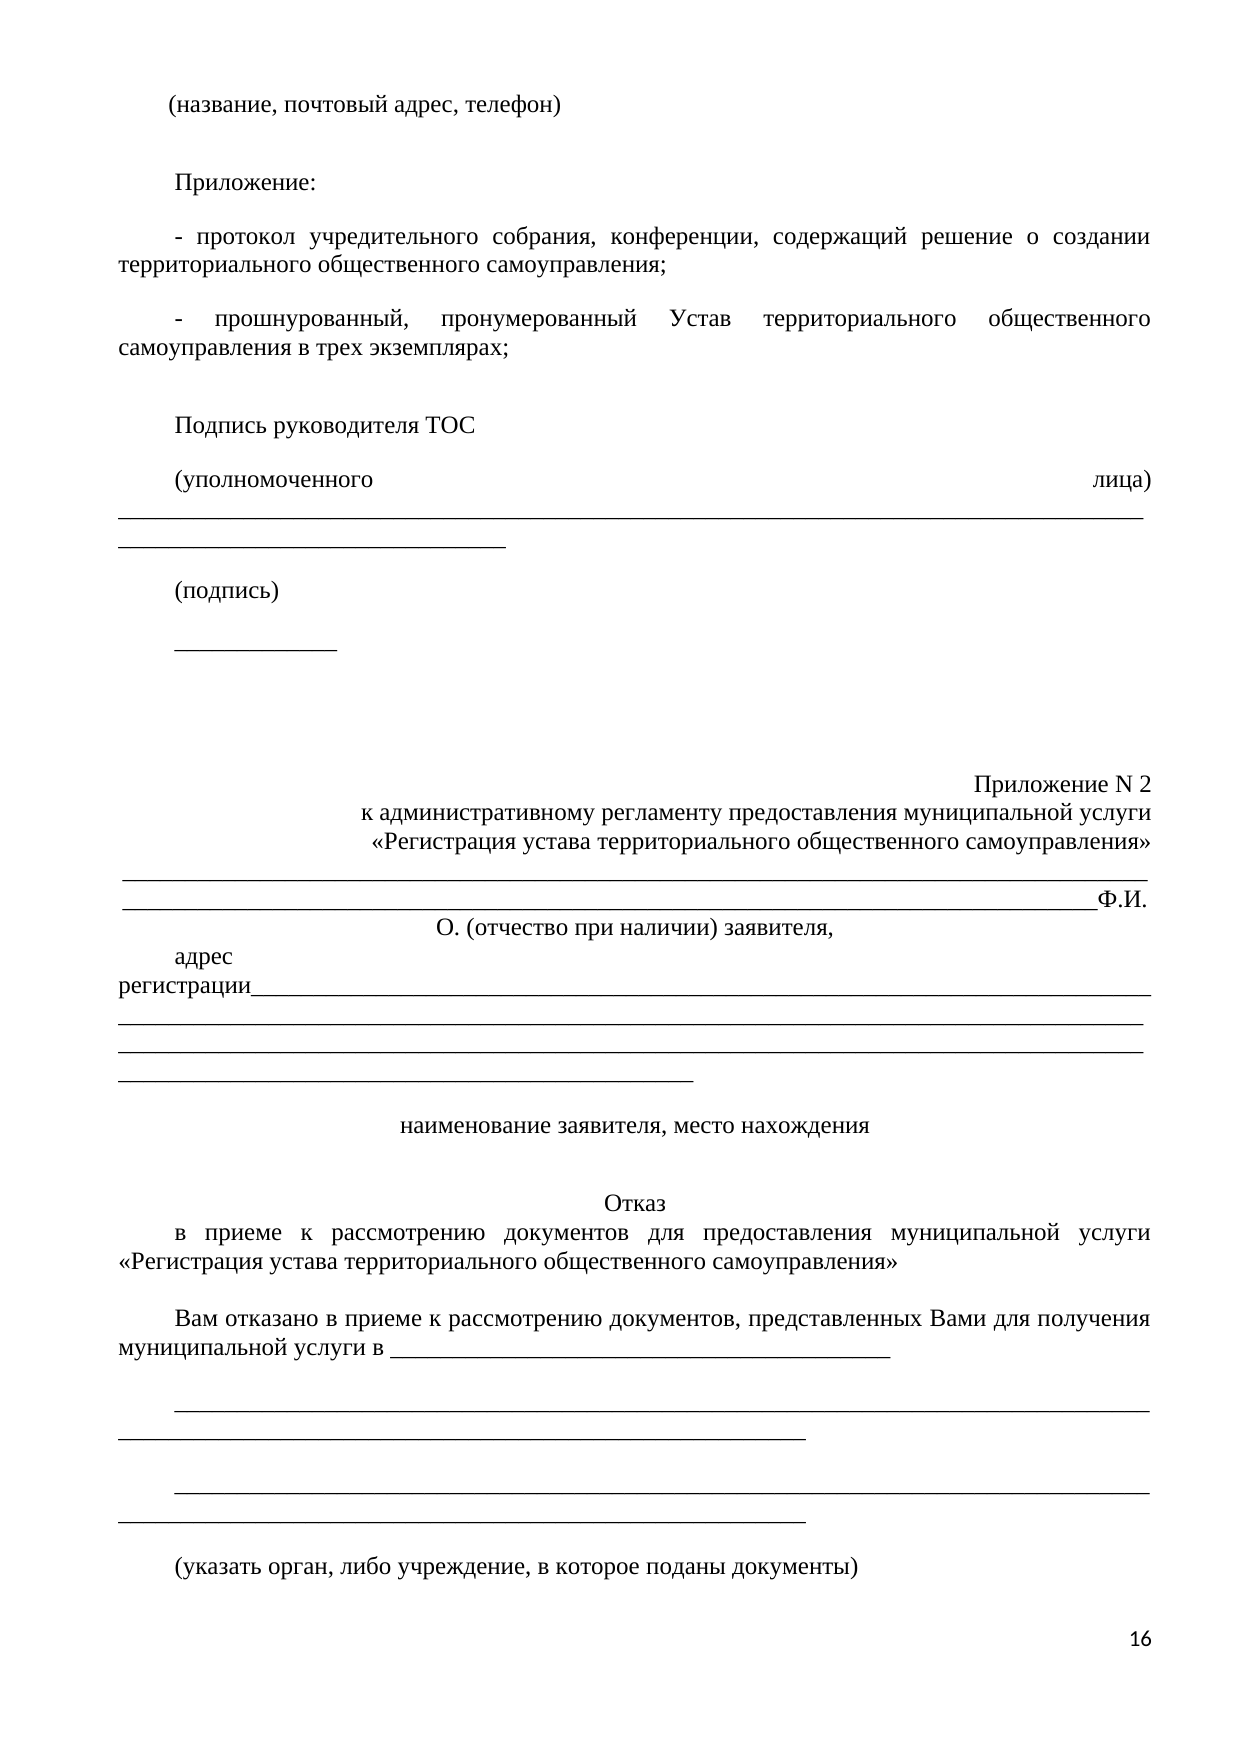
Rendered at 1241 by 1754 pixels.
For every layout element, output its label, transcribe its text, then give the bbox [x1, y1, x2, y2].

text в приеме к рассмотрению документов для предоставления муниципальной услуги «Регистрация устава территориального общественного самоуправления» [118, 1217, 1152, 1274]
text - прошнурованный, пронумерованный Устав территориального общественного самоуправления в трех экземплярах; [118, 303, 1152, 361]
text Подпись руководителя ТОС [118, 410, 1152, 439]
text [118, 1468, 1152, 1526]
text - протокол учредительного собрания, конференции, содержащий решение о создании территориального общественного самоуправления; [118, 221, 1152, 278]
text (уполномоченного лица) _________________________________________________________________________________________________________________ [118, 464, 1152, 550]
text наименование заявителя, место нахождения [118, 1110, 1152, 1139]
text (подпись) [118, 575, 1152, 604]
text к административному регламенту предоставления муниципальной услуги [118, 797, 1152, 826]
text Приложение: [118, 167, 1152, 196]
text (название, почтовый адрес, телефон) [118, 89, 1152, 117]
text (указать орган, либо учреждение, в которое поданы документы) [118, 1551, 1152, 1579]
text Приложение N 2 [118, 769, 1152, 797]
text Вам отказано в приеме к рассмотрению документов, представленных Вами для получения муниципальной услуги в ________________________________________ [118, 1303, 1152, 1361]
text ________________________________________________________________________________________________________________________________________________________________Ф.И.О. (отчество при наличии) заявителя, [118, 855, 1152, 941]
text «Регистрация устава территориального общественного самоуправления» [118, 826, 1152, 855]
text адрес регистрации__________________________________________________________________________________________________________________________________________________________________________________________________________________________________________________________________________________________ [118, 941, 1152, 1085]
text _____________ [118, 625, 1152, 654]
text Отказ [118, 1188, 1152, 1217]
text _____________________________________________________________________________________________________________________________________ [118, 1386, 1152, 1443]
